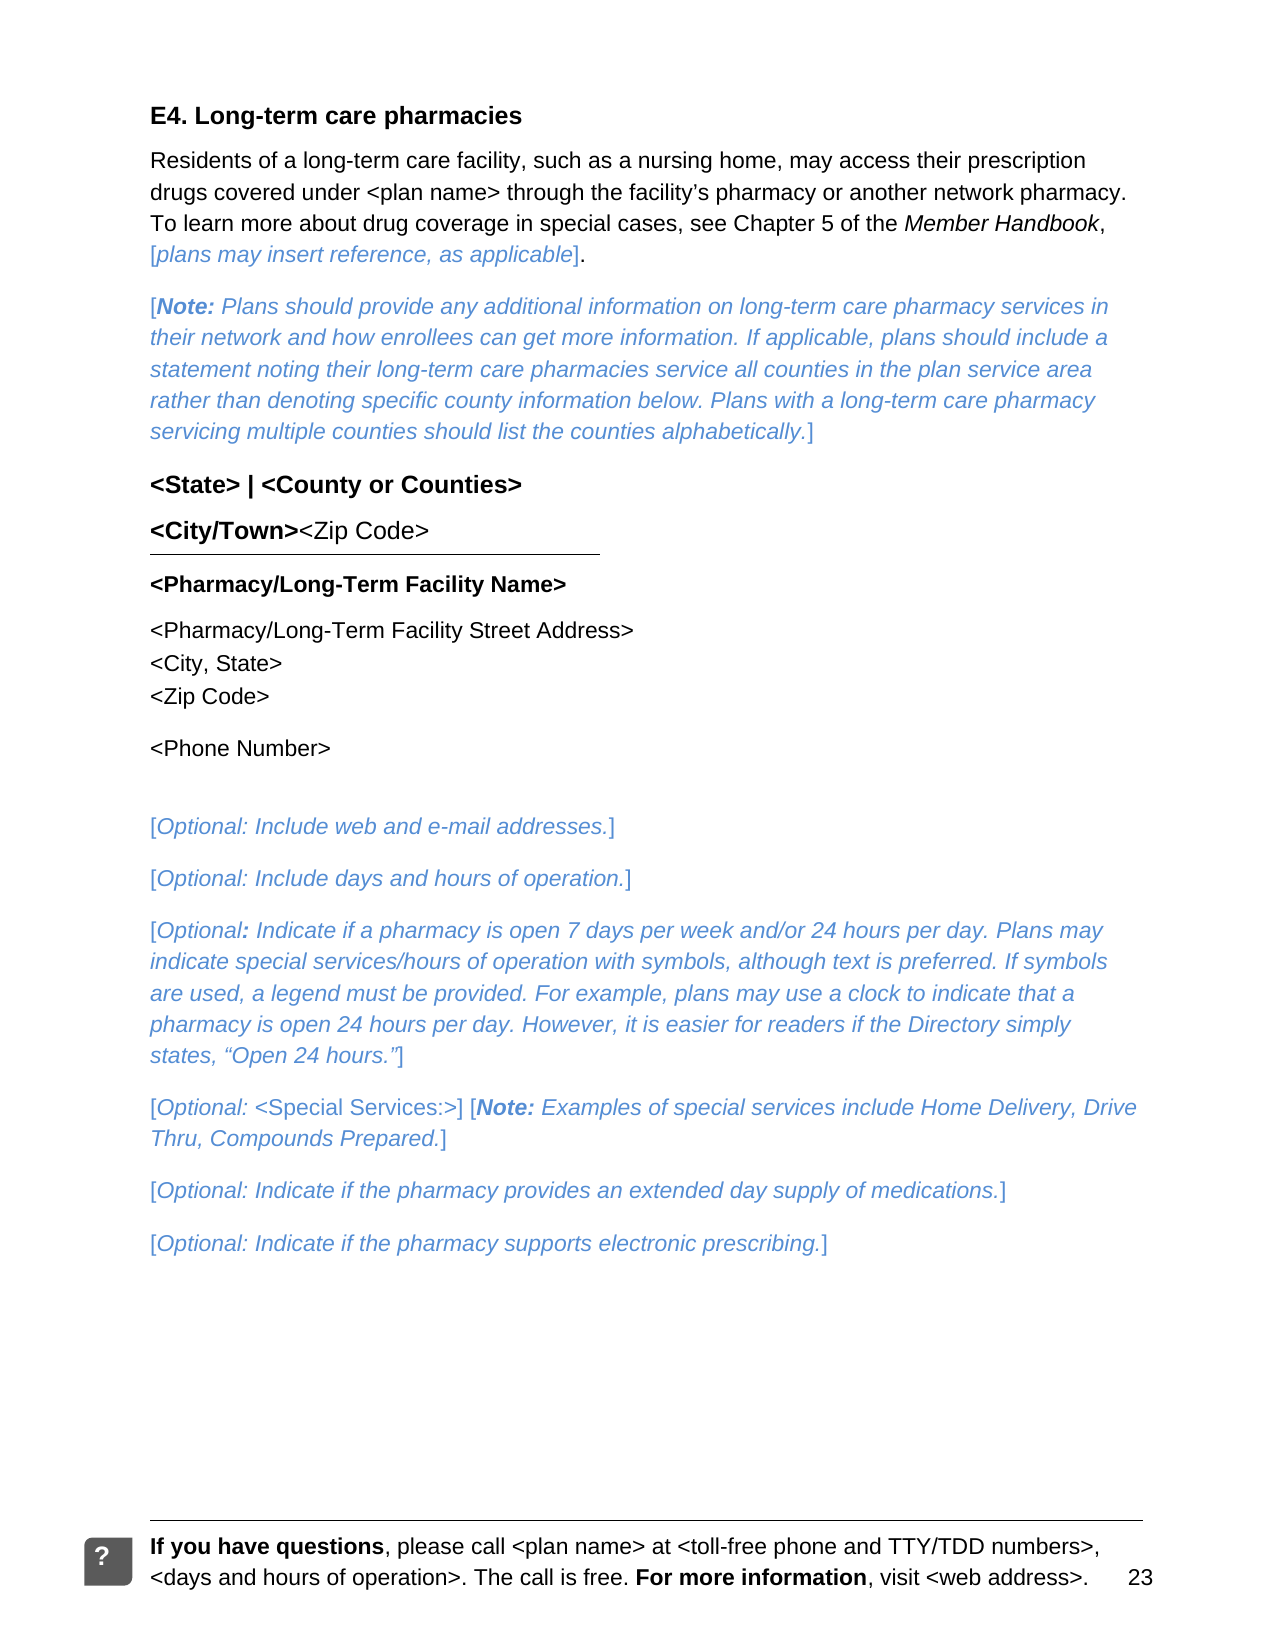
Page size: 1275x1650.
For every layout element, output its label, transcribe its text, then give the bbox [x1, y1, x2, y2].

text [Optional: Include days and hours of operation.] [150, 861, 1143, 893]
text Residents of a long-term care facility, such as a nursing home, may access their prescription drugs covered under <plan name> through the facility’s pharmacy or another network pharmacy. To learn more about drug coverage in special cases, see Chapter 5 of the Member Handbook, [plans may insert reference, as applicable]. [150, 144, 1143, 269]
text [Optional: Include web and e-mail addresses.] [150, 809, 1143, 841]
text [Optional: <Special Services:>] [Note: Examples of special services include Home Delivery, Drive Thru, Compounds Prepared.] [150, 1091, 1143, 1153]
text <Phone Number> [150, 730, 1143, 763]
text <City/Town><Zip Code> [150, 512, 600, 554]
text [Optional: Indicate if the pharmacy provides an extended day supply of medications.] [150, 1174, 1143, 1205]
text <Pharmacy/Long-Term Facility Street Address> <City, State> <Zip Code> [150, 611, 1143, 711]
text [Optional: Indicate if the pharmacy supports electronic prescribing.] [150, 1226, 1143, 1257]
text <Pharmacy/Long-Term Facility Name> [150, 568, 1143, 599]
text [Note: Plans should provide any additional information on long-term care pharmacy services in their network and how enrollees can get more information. If applicable, plans should include a statement noting their long-term care pharmacies service all counties in the plan service area rather than denoting specific county information below. Plans with a long-term care pharmacy servicing multiple counties should list the counties alphabetically.] [150, 289, 1143, 446]
text E4. Long-term care pharmacies [150, 98, 1068, 131]
text <State> | <County or Counties> [150, 467, 1143, 500]
text [Optional: Indicate if a pharmacy is open 7 days per week and/or 24 hours per day. Plans may indicate special services/hours of operation with symbols, although text is preferred. If symbols are used, a legend must be provided. For example, plans may use a clock to indicate that a pharmacy is open 24 hours per day. However, it is easier for readers if the Directory simply states, “Open 24 hours.”] [150, 913, 1143, 1070]
